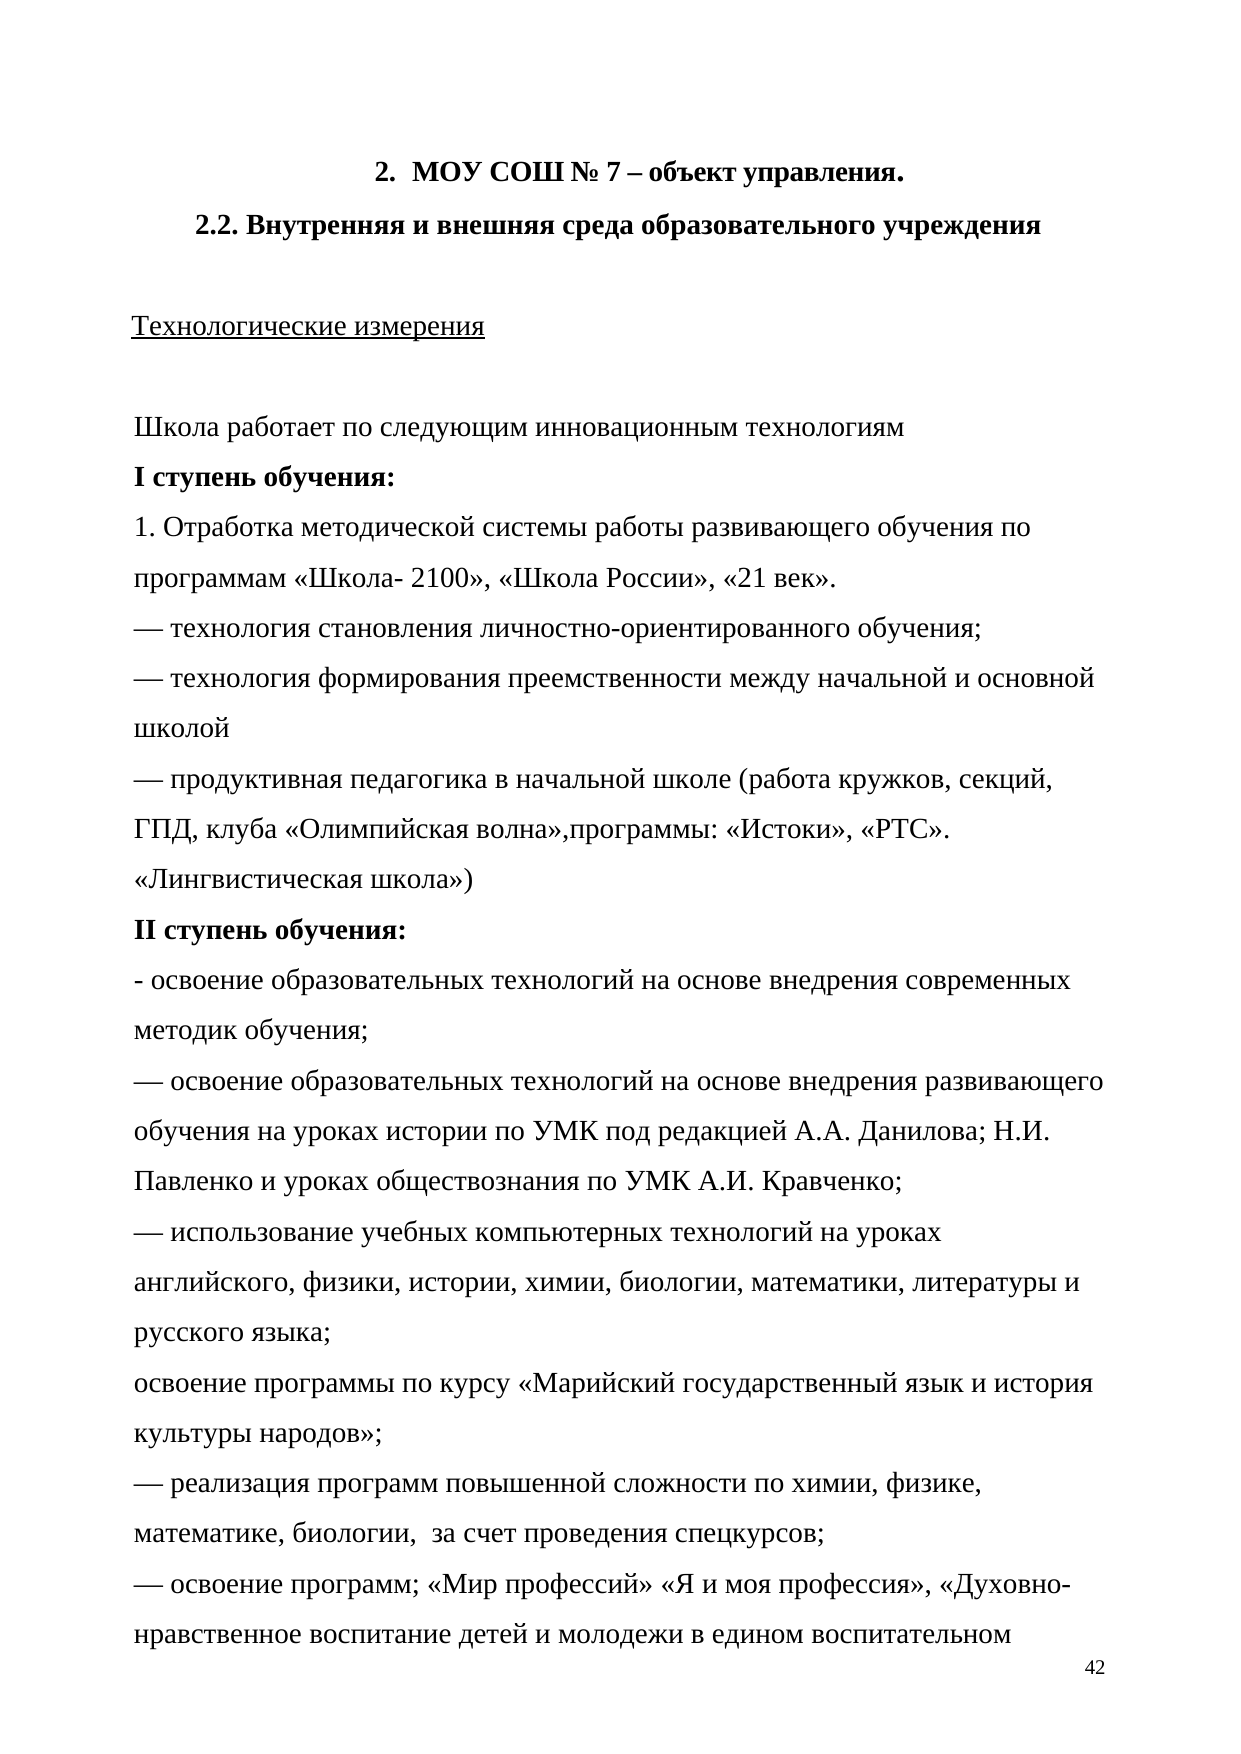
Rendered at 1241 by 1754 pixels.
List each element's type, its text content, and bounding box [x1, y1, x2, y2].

list МОУ СОШ № 7 – объект управления. [176, 150, 1103, 188]
text 2.2. Внутренняя и внешняя среда образовательного учреждения [131, 207, 1105, 241]
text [134, 409, 1105, 1650]
text Технологические измерения [131, 308, 1105, 342]
